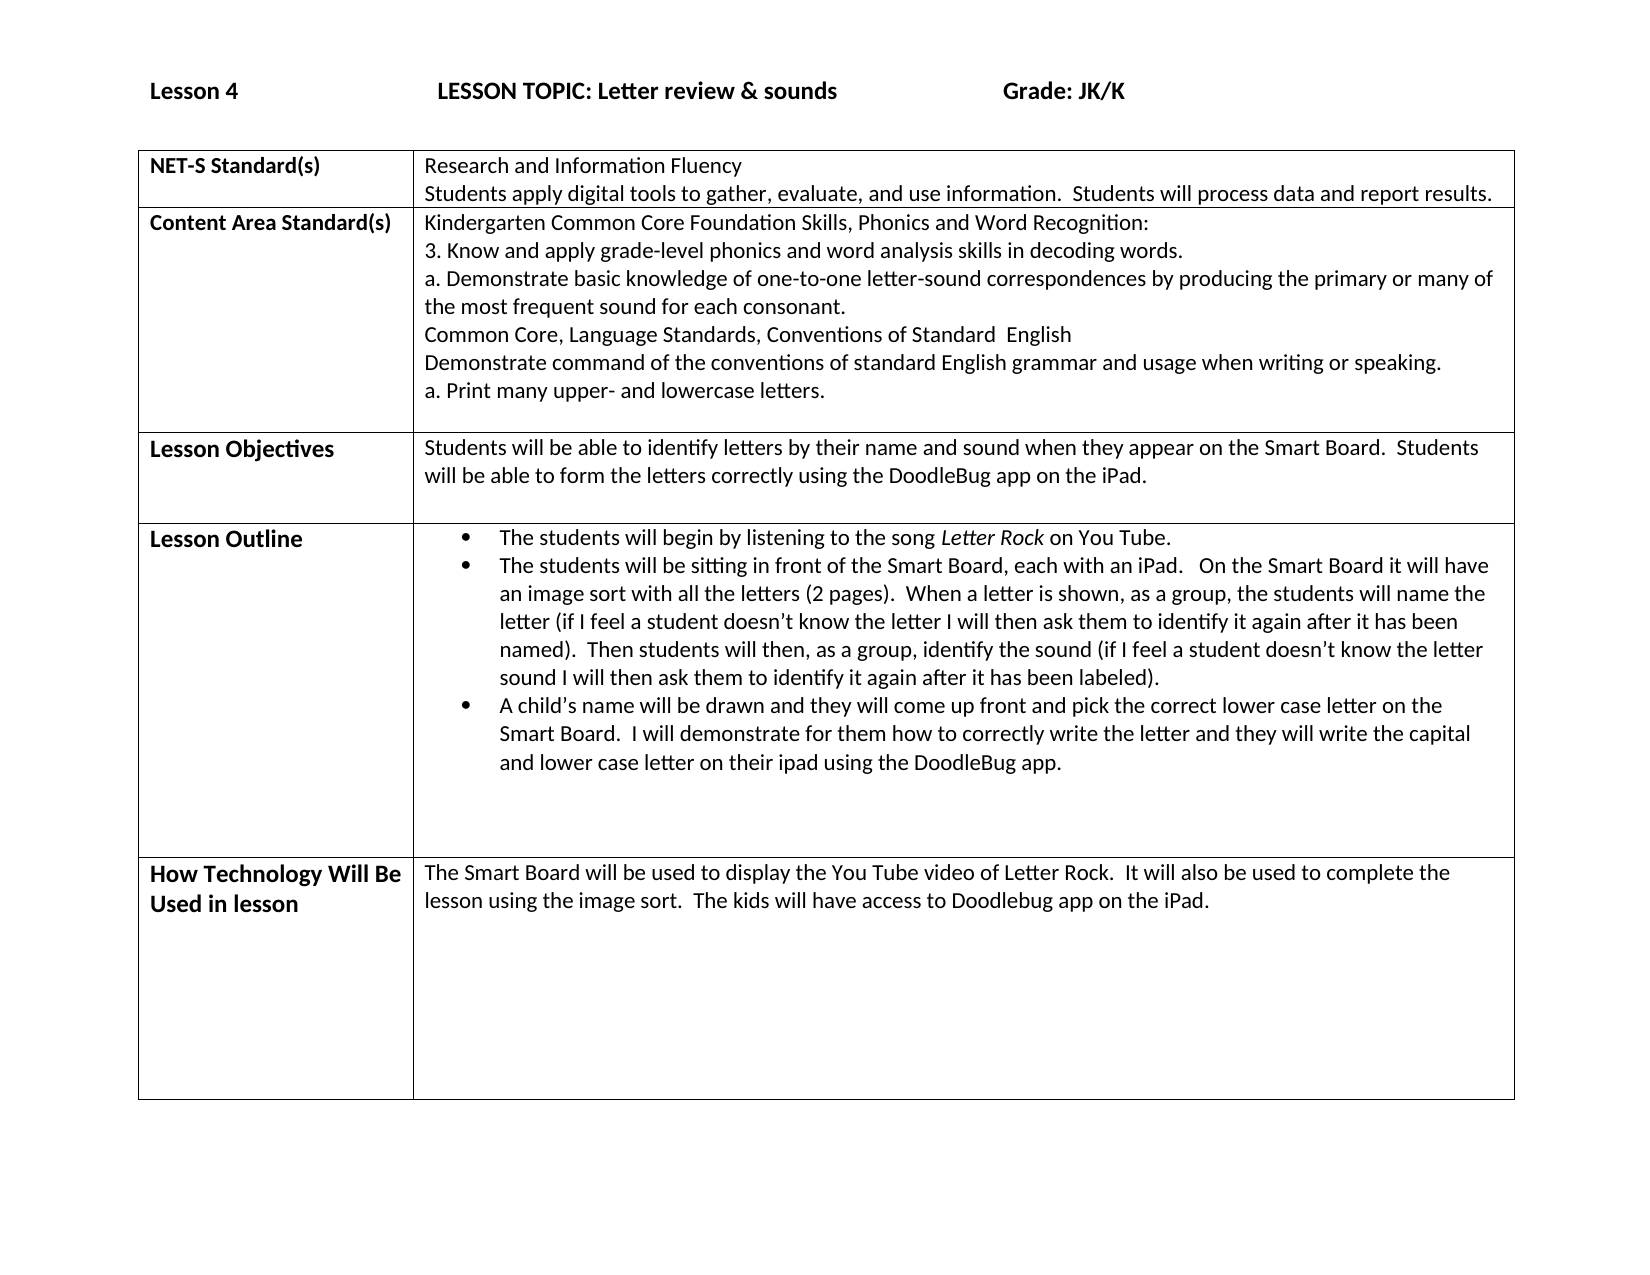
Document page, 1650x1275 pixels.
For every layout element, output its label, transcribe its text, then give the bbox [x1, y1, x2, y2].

table_cell Kindergarten Common Core Foundation Skills, Phonics and Word Recognition: 3. Know and apply grade-level phonics and word analysis skills in decoding words. a. Demonstrate basic knowledge of one-to-one letter-sound correspondences by producing the primary or many of the most frequent sound for each consonant. Common Core, Language Standards, Conventions of Standard English Demonstrate command of the conventions of standard English grammar and usage when writing or speaking. a. Print many upper- and lowercase letters. [414, 208, 1514, 432]
table_cell The Smart Board will be used to display the You Tube video of Letter Rock. It will also be used to complete the lesson using the image sort. The kids will have access to Doodlebug app on the iPad. [414, 858, 1514, 1099]
table_cell How Technology Will Be Used in lesson [139, 858, 413, 1099]
table_cell Lesson Objectives [139, 433, 413, 522]
table_cell Students will be able to identify letters by their name and sound when they appear on the Smart Board. Students will be able to form the letters correctly using the DoodleBug app on the iPad. [414, 433, 1514, 522]
table_cell The students will begin by listening to the song Letter Rock on You Tube. The students will be sitting in front of the Smart Board, each with an iPad. On the Smart Board it will have an image sort with all the letters (2 pages). When a letter is shown, as a group, the students will name the letter (if I feel a student doesn’t know the letter I will then ask them to identify it again after it has been named). Then students will then, as a group, identify the sound (if I feel a student doesn’t know the letter sound I will then ask them to identify it again after it has been labeled). A child’s name will be drawn and they will come up front and pick the correct lower case letter on the Smart Board. I will demonstrate for them how to correctly write the letter and they will write the capital and lower case letter on their ipad using the DoodleBug app. [414, 524, 1514, 857]
table_header Research and Information Fluency Students apply digital tools to gather, evaluate, and use information. Students will process data and report results. [414, 151, 1514, 207]
table_cell Content Area Standard(s) [139, 208, 413, 432]
table_cell Lesson Outline [139, 524, 413, 857]
table_header NET-S Standard(s) [139, 151, 413, 207]
